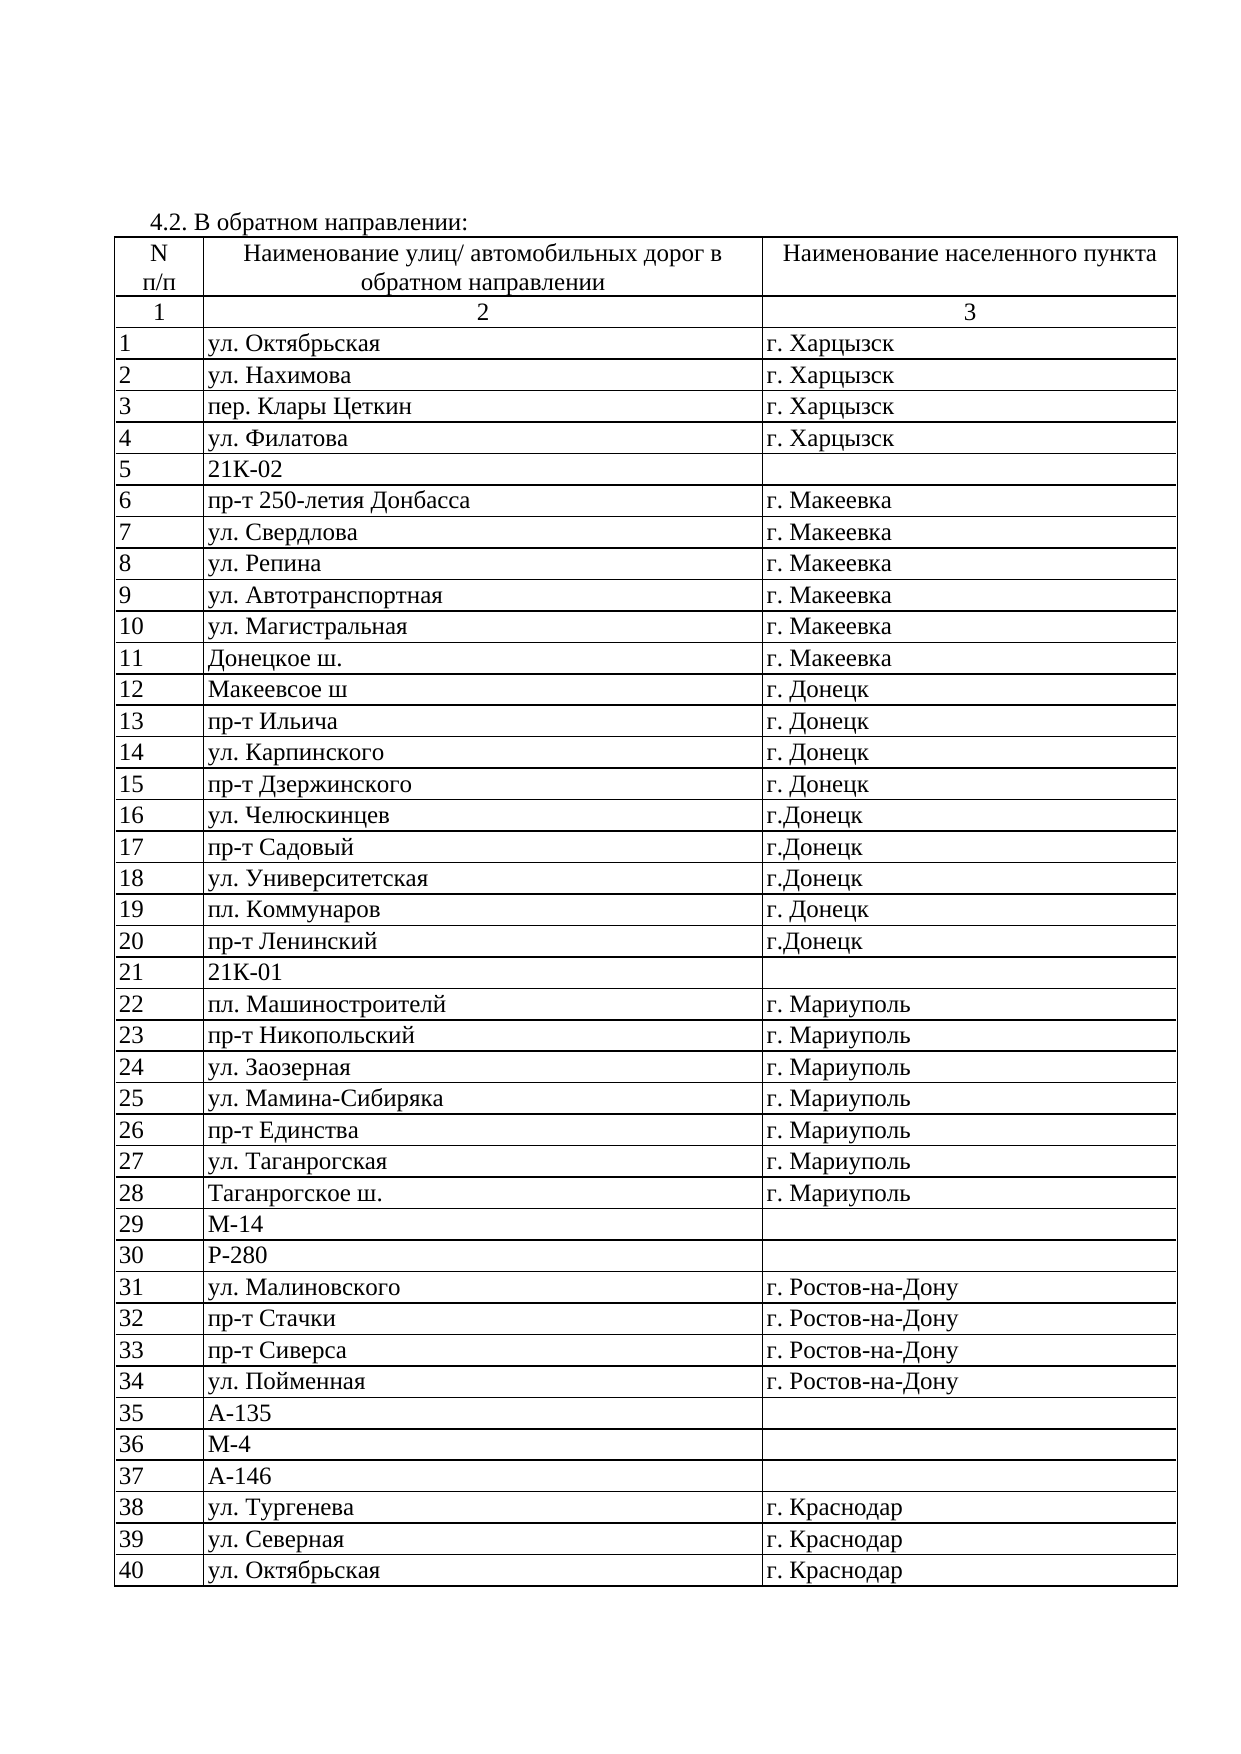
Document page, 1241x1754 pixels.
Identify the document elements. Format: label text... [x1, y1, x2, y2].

table_cell г. Мариуполь [763, 1145, 1177, 1176]
table_cell 3 [115, 391, 203, 421]
table_cell Донецкое ш. [204, 643, 762, 673]
table_cell 7 [115, 517, 203, 547]
table_cell 30 [115, 1240, 203, 1271]
table_cell пр-т Сиверса [204, 1335, 762, 1365]
table_cell 40 [115, 1555, 203, 1585]
table_cell 27 [115, 1146, 203, 1176]
table_cell 28 [115, 1177, 203, 1208]
table_cell г. Краснодар [763, 1554, 1177, 1585]
table_cell 20 [115, 926, 203, 956]
table_cell г. Краснодар [763, 1491, 1177, 1522]
table_cell 21К-02 [204, 454, 762, 484]
table_cell ул. Челюскинцев [204, 800, 762, 830]
table_cell г. Донецк [763, 673, 1177, 704]
table_cell [763, 453, 1177, 484]
table_cell [763, 956, 1177, 987]
table_cell 33 [115, 1335, 203, 1365]
table_cell г. Макеевка [763, 484, 1177, 516]
table_cell г. Ростов-на-Дону [763, 1334, 1177, 1365]
table_cell 36 [115, 1429, 203, 1459]
table_cell ул. Нахимова [204, 360, 762, 390]
table_cell г. Макеевка [763, 579, 1177, 610]
table_cell г. Мариуполь [763, 1019, 1177, 1050]
table_cell г. Харцызск [763, 390, 1177, 421]
table_cell г. Макеевка [763, 547, 1177, 578]
table_cell [763, 1396, 1177, 1428]
table_cell ул. Малиновского [204, 1272, 762, 1302]
table_cell г. Краснодар [763, 1522, 1177, 1554]
table_cell 29 [115, 1209, 203, 1239]
table_cell А-146 [204, 1461, 762, 1491]
table_cell 1 [115, 296, 203, 327]
table_cell 25 [115, 1083, 203, 1113]
table_cell г. Ростов-на-Дону [763, 1271, 1177, 1302]
table_cell 6 [115, 485, 203, 516]
table_cell 31 [115, 1272, 203, 1302]
table_cell пр-т Стачки [204, 1304, 762, 1333]
table_cell ул. Октябрьская [204, 1555, 762, 1585]
table_cell г. Донецк [763, 704, 1177, 736]
table_cell ул. Таганрогская [204, 1146, 762, 1176]
table_cell пр-т Никопольский [204, 1021, 762, 1050]
table_cell 8 [115, 548, 203, 578]
table_cell 14 [115, 737, 203, 767]
table_cell г. Харцызск [763, 421, 1177, 453]
table_cell г. Мариуполь [763, 1050, 1177, 1082]
table_cell г. Мариуполь [763, 1113, 1177, 1145]
table_cell пр-т Ильича [204, 706, 762, 736]
table_cell пл. Коммунаров [204, 895, 762, 924]
text 4.2. В обратном направлении: [150, 207, 1090, 236]
table_cell 2 [115, 359, 203, 390]
table_cell 32 [115, 1303, 203, 1333]
table_cell ул. Автотранспортная [204, 580, 762, 610]
table_cell г. Макеевка [763, 641, 1177, 673]
table_cell пр-т Единства [204, 1115, 762, 1145]
table_cell 35 [115, 1398, 203, 1428]
table_cell Таганрогское ш. [204, 1178, 762, 1208]
table_cell ул. Мамина-Сибиряка [204, 1083, 762, 1113]
table_cell г. Харцызск [763, 327, 1177, 358]
table_cell 39 [115, 1523, 203, 1554]
table_cell 16 [115, 800, 203, 830]
table_cell пр-т 250-летия Донбасса [204, 486, 762, 516]
table_cell М-14 [204, 1209, 762, 1239]
table_cell 38 [115, 1492, 203, 1522]
table_cell г. Ростов-на-Дону [763, 1302, 1177, 1333]
table_header Наименование улиц/ автомобильных дорог в обратном направлении [204, 238, 762, 295]
table_cell 9 [115, 580, 203, 610]
table_cell пр-т Садовый [204, 832, 762, 862]
table_cell [763, 1208, 1177, 1239]
table_cell 21 [115, 957, 203, 987]
table_cell [763, 1459, 1177, 1491]
table_cell 3 [763, 295, 1177, 327]
table_cell ул. Пойменная [204, 1367, 762, 1396]
table_cell Р-280 [204, 1241, 762, 1271]
table_cell 19 [115, 894, 203, 924]
table_cell пл. Машиностроителй [204, 989, 762, 1019]
table_cell М-4 [204, 1430, 762, 1459]
table_cell ул. Заозерная [204, 1052, 762, 1082]
table_cell г. Донецк [763, 767, 1177, 799]
table_cell Макеевсое ш [204, 675, 762, 704]
table_cell г. Донецк [763, 893, 1177, 924]
table_cell г. Донецк [763, 736, 1177, 767]
table_cell ул. Магистральная [204, 612, 762, 641]
table_cell 34 [115, 1366, 203, 1396]
table_cell пер. Клары Цеткин [204, 391, 762, 421]
table_cell г. Мариуполь [763, 1176, 1177, 1208]
table_cell г. Мариуполь [763, 1082, 1177, 1113]
table_header Наименование населенного пункта [763, 238, 1177, 295]
table_cell ул. Филатова [204, 423, 762, 453]
table_cell 4 [115, 422, 203, 453]
table_cell ул. Репина [204, 549, 762, 578]
table_cell пр-т Дзержинского [204, 769, 762, 799]
table_cell 37 [115, 1460, 203, 1491]
table_cell 13 [115, 705, 203, 736]
table_cell ул. Северная [204, 1524, 762, 1554]
table_cell г. Макеевка [763, 610, 1177, 641]
table_cell 23 [115, 1020, 203, 1050]
table_cell 15 [115, 768, 203, 799]
table_cell 21К-01 [204, 958, 762, 987]
table_cell г.Донецк [763, 862, 1177, 893]
table_cell ул. Октябрьская [204, 328, 762, 358]
table_cell 2 [204, 297, 762, 327]
table_cell ул. Тургенева [204, 1492, 762, 1522]
table_cell 12 [115, 674, 203, 704]
table_cell г. Макеевка [763, 516, 1177, 547]
table_cell г.Донецк [763, 799, 1177, 830]
table_cell 24 [115, 1051, 203, 1082]
table_cell ул. Карпинского [204, 737, 762, 767]
table_cell г. Мариуполь [763, 988, 1177, 1019]
table_cell 10 [115, 611, 203, 641]
table_cell ул. Университетская [204, 863, 762, 893]
table_cell 26 [115, 1114, 203, 1145]
table_cell г.Донецк [763, 830, 1177, 862]
table_cell г. Харцызск [763, 358, 1177, 390]
table_cell ул. Свердлова [204, 517, 762, 547]
table_header N п/п [115, 238, 203, 295]
table_cell г.Донецк [763, 925, 1177, 956]
table_cell [763, 1428, 1177, 1459]
table_cell пр-т Ленинский [204, 926, 762, 956]
table_cell 11 [115, 643, 203, 673]
table_cell 22 [115, 989, 203, 1019]
table_cell г. Ростов-на-Дону [763, 1365, 1177, 1396]
table_cell 18 [115, 863, 203, 893]
table_cell [763, 1239, 1177, 1271]
table_cell А-135 [204, 1398, 762, 1428]
table_cell 5 [115, 454, 203, 484]
table_cell 1 [115, 328, 203, 358]
table_cell 17 [115, 831, 203, 862]
